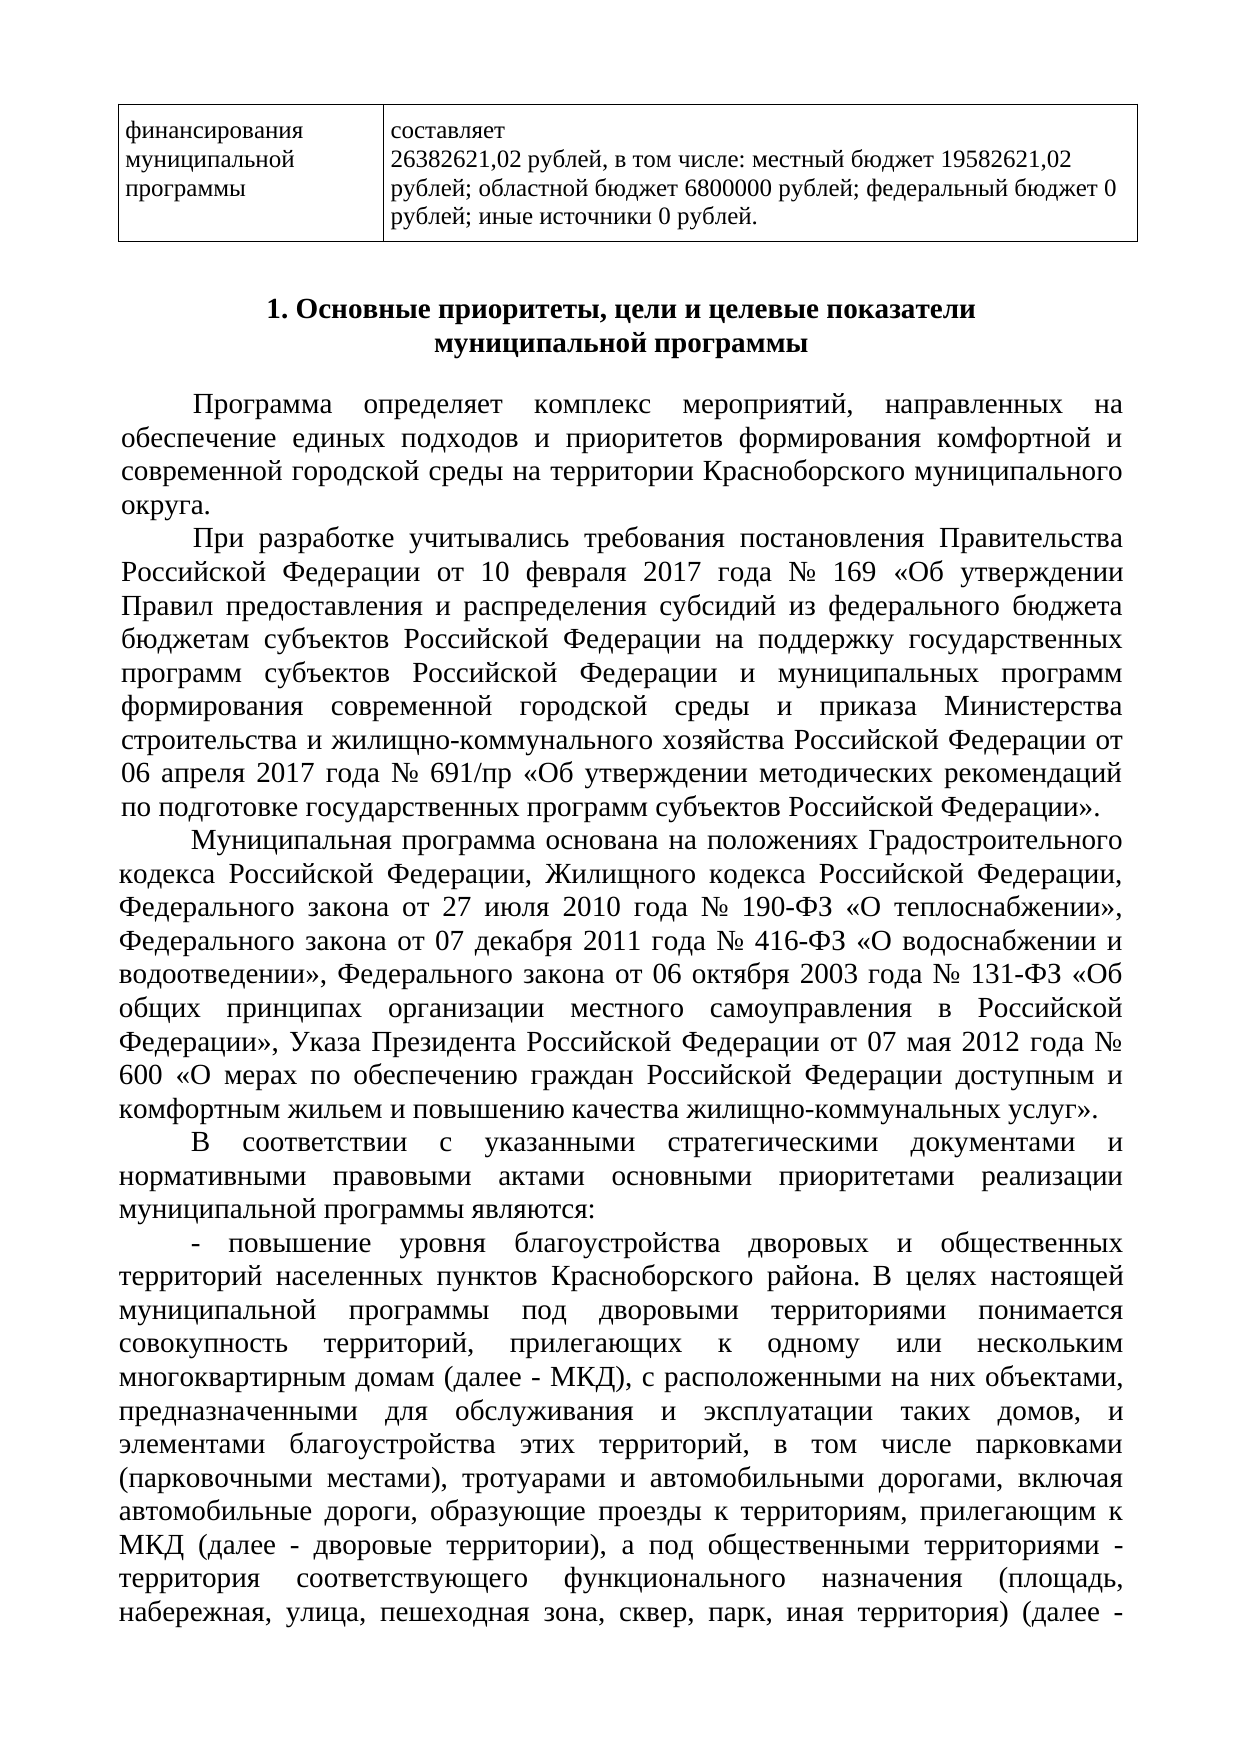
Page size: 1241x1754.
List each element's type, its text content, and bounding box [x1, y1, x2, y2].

text 1. Основные приоритеты, цели и целевые показатели [119, 291, 1123, 325]
text В соответствии с указанными стратегическими документами и нормативными правовыми актами основными приоритетами реализации муниципальной программы являются: [119, 1124, 1123, 1225]
text Программа определяет комплекс мероприятий, направленных на обеспечение единых подходов и приоритетов формирования комфортной и современной городской среды на территории Красноборского муниципального округа. [121, 386, 1123, 521]
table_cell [119, 105, 383, 241]
text При разработке учитывались требования постановления Правительства Российской Федерации от 10 февраля 2017 года № 169 «Об утверждении Правил предоставления и распределения субсидий из федерального бюджета бюджетам субъектов Российской Федерации на поддержку государственных программ субъектов Российской Федерации и муниципальных программ формирования современной городской среды и приказа Министерства строительства и жилищно-коммунального хозяйства Российской Федерации от 06 апреля 2017 года № 691/пр «Об утверждении методических рекомендаций по подготовке государственных программ субъектов Российской Федерации». [121, 521, 1123, 822]
text муниципальной программы [119, 325, 1123, 358]
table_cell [384, 105, 1137, 241]
text Муниципальная программа основана на положениях Градостроительного кодекса Российской Федерации, Жилищного кодекса Российской Федерации, Федерального закона от 27 июля 2010 года № 190-ФЗ «О теплоснабжении», Федерального закона от 07 декабря 2011 года № 416-ФЗ «О водоснабжении и водоотведении», Федерального закона от 06 октября 2003 года № 131-ФЗ «Об общих принципах организации местного самоуправления в Российской Федерации», Указа Президента Российской Федерации от 07 мая 2012 года № 600 «О мерах по обеспечению граждан Российской Федерации доступным и комфортным жильем и повышению качества жилищно-коммунальных услуг». [119, 822, 1123, 1124]
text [119, 1225, 1123, 1627]
